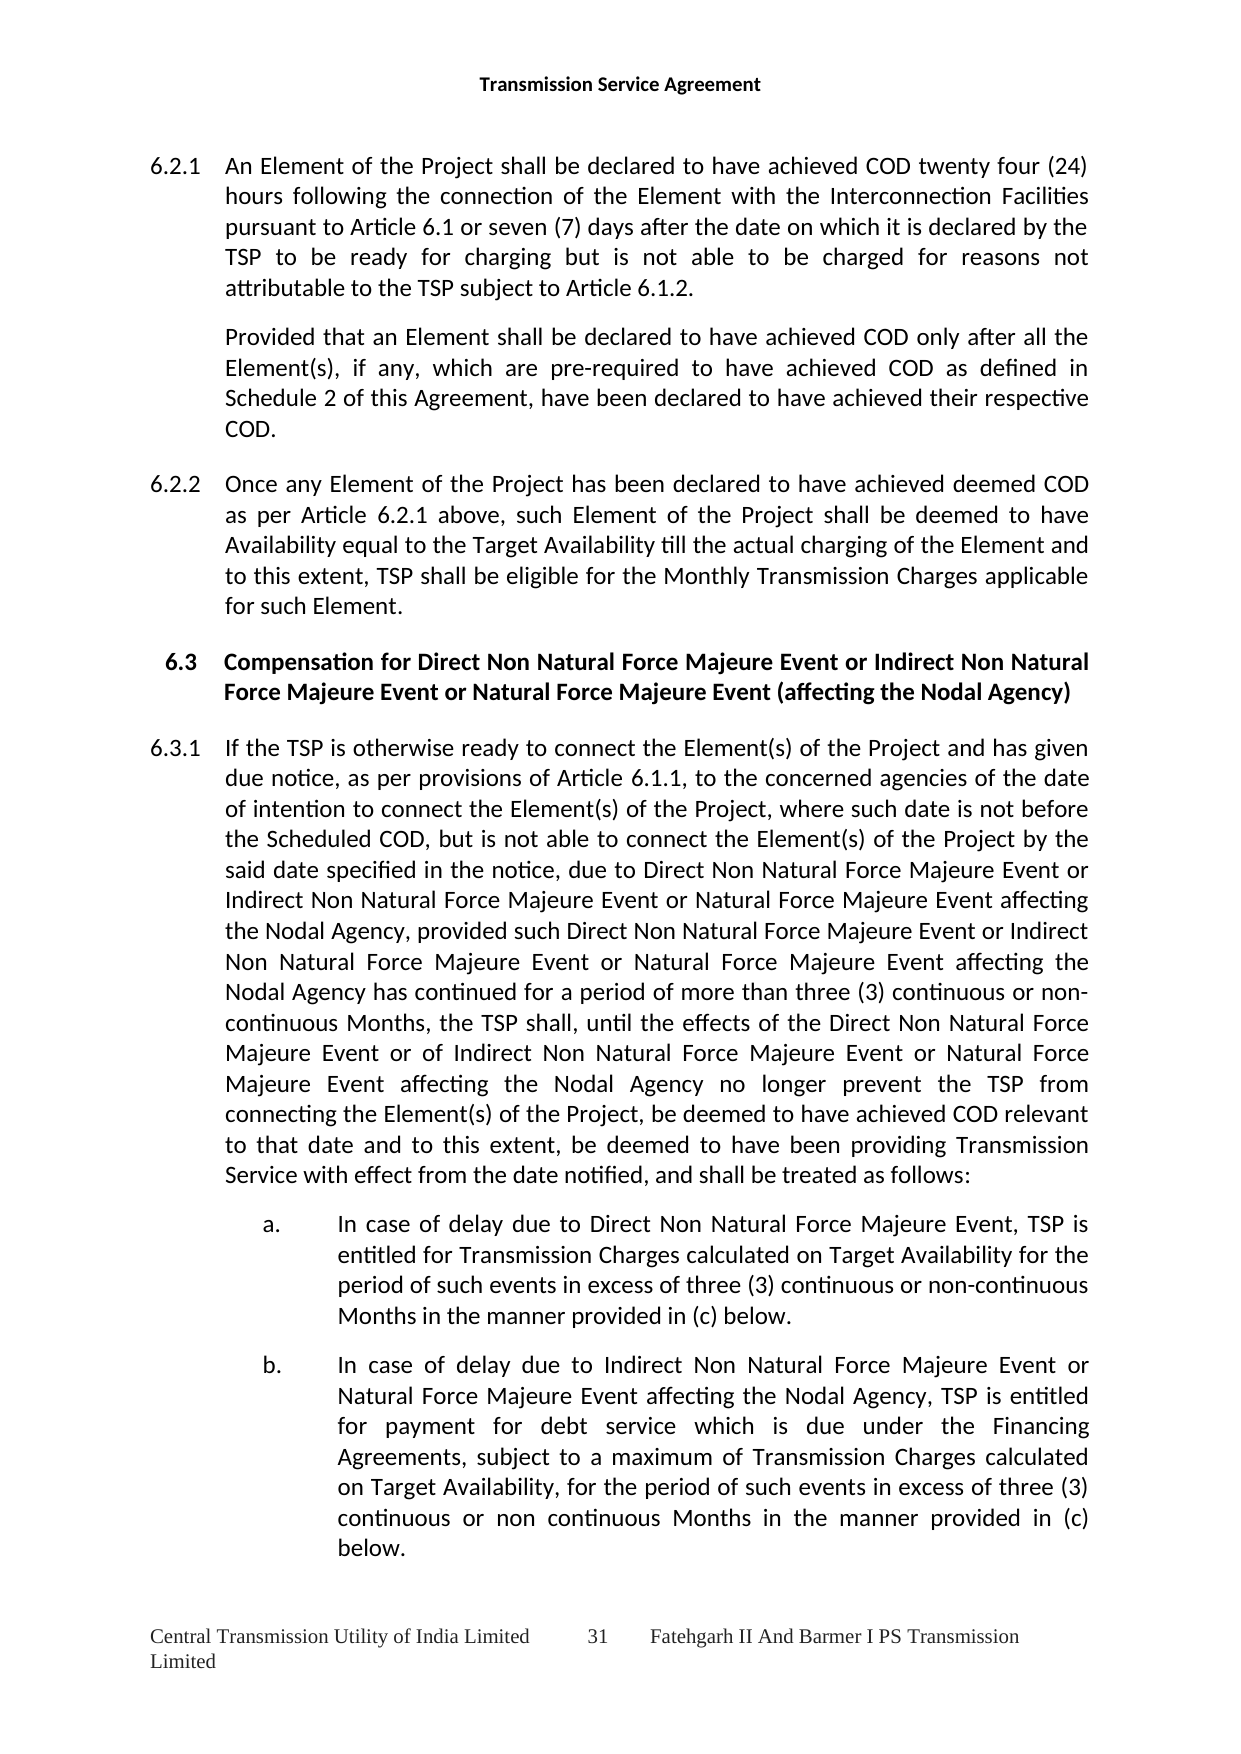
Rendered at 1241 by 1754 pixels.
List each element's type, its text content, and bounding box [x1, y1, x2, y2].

list In case of delay due to Indirect Non Natural Force Majeure Event or Natural Force Majeure Event affecting the Nodal Agency, TSP is entitled for payment for debt service which is due under the Financing Agreements, subject to a maximum of Transmission Charges calculated on Target Availability, for the period of such events in excess of three (3) continuous or non continuous Months in the manner provided in (c) below. [262, 1349, 1090, 1563]
subtitle If the TSP is otherwise ready to connect the Element(s) of the Project and has given due notice, as per provisions of Article 6.1.1, to the concerned agencies of the date of intention to connect the Element(s) of the Project, where such date is not before the Scheduled COD, but is not able to connect the Element(s) of the Project by the said date specified in the notice, due to Direct Non Natural Force Majeure Event or Indirect Non Natural Force Majeure Event or Natural Force Majeure Event affecting the Nodal Agency, provided such Direct Non Natural Force Majeure Event or Indirect Non Natural Force Majeure Event or Natural Force Majeure Event affecting the Nodal Agency has continued for a period of more than three (3) continuous or non-continuous Months, the TSP shall, until the effects of the Direct Non Natural Force Majeure Event or of Indirect Non Natural Force Majeure Event or Natural Force Majeure Event affecting the Nodal Agency no longer prevent the TSP from connecting the Element(s) of the Project, be deemed to have achieved COD relevant to that date and to this extent, be deemed to have been providing Transmission Service with effect from the date notified, and shall be treated as follows: [150, 732, 1090, 1190]
subtitle Once any Element of the Project has been declared to have achieved deemed COD as per Article 6.2.1 above, such Element of the Project shall be deemed to have Availability equal to the Target Availability till the actual charging of the Element and to this extent, TSP shall be eligible for the Monthly Transmission Charges applicable for such Element. [150, 468, 1090, 621]
list In case of delay due to Direct Non Natural Force Majeure Event, TSP is entitled for Transmission Charges calculated on Target Availability for the period of such events in excess of three (3) continuous or non-continuous Months in the manner provided in (c) below. [262, 1209, 1090, 1331]
subtitle Compensation for Direct Non Natural Force Majeure Event or Indirect Non Natural Force Majeure Event or Natural Force Majeure Event (affecting the Nodal Agency) [165, 646, 1090, 707]
subtitle An Element of the Project shall be declared to have achieved COD twenty four (24) hours following the connection of the Element with the Interconnection Facilities pursuant to Article 6.1 or seven (7) days after the date on which it is declared by the TSP to be ready for charging but is not able to be charged for reasons not attributable to the TSP subject to Article 6.1.2. [150, 150, 1090, 303]
text Provided that an Element shall be declared to have achieved COD only after all the Element(s), if any, which are pre-required to have achieved COD as defined in Schedule 2 of this Agreement, have been declared to have achieved their respective COD. [225, 321, 1090, 443]
